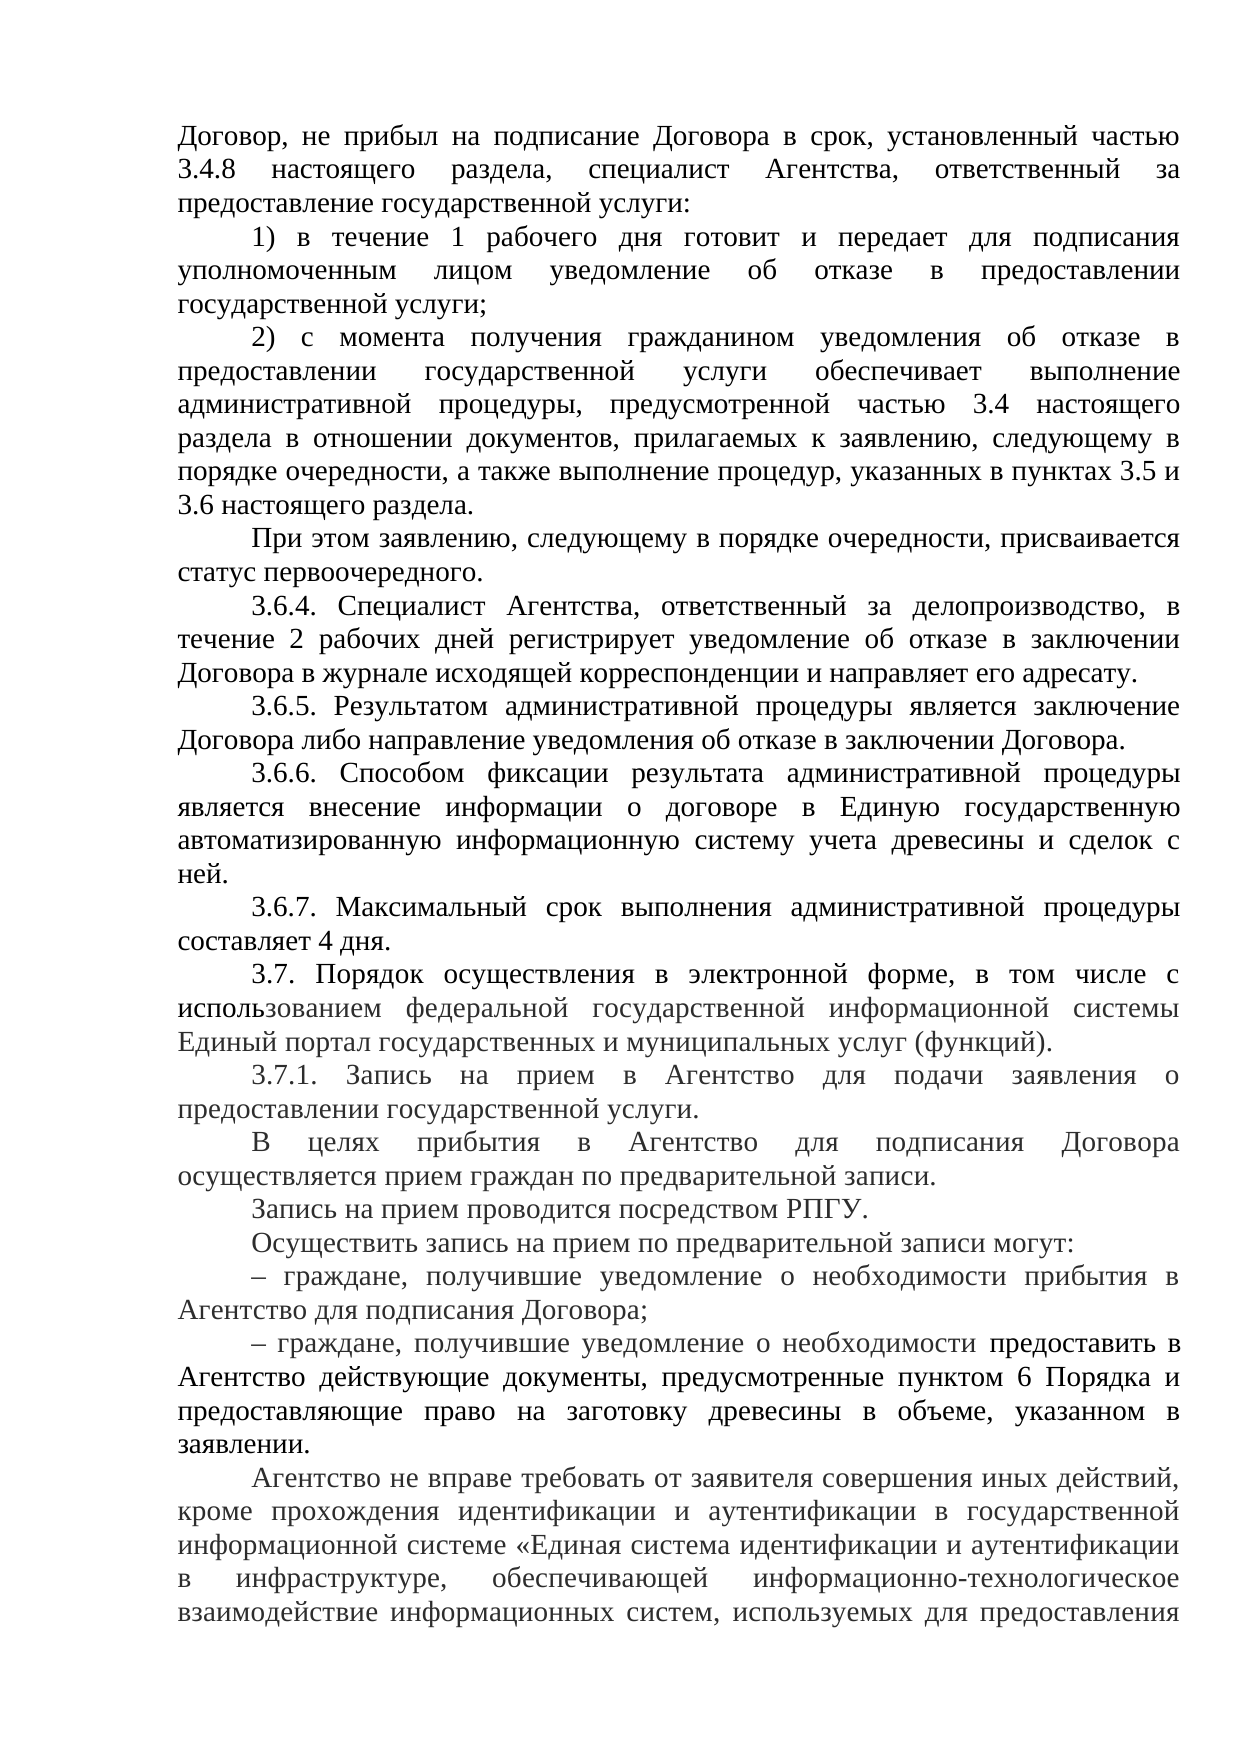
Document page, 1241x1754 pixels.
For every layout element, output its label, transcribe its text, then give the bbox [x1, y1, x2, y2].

text Осуществить запись на прием по предварительной записи могут: [177, 1225, 1181, 1258]
text 3.6.4. Специалист Агентства, ответственный за делопроизводство, в течение 2 рабочих дней регистрирует уведомление об отказе в заключении Договора в журнале исходящей корреспонденции и направляет его адресату. [177, 588, 1181, 688]
text 3.6.6. Способом фиксации результата административной процедуры является внесение информации о договоре в Единую государственную автоматизированную информационную систему учета древесины и сделок с ней. [177, 755, 1181, 889]
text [177, 1460, 1181, 1627]
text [177, 118, 1181, 219]
text 3.7. Порядок осуществления в электронной форме, в том числе с использованием федеральной государственной информационной системы Единый портал государственных и муниципальных услуг (функций). [177, 957, 1181, 1057]
text При этом заявлению, следующему в порядке очередности, присваивается статус первоочередного. [177, 521, 1181, 588]
text 3.6.5. Результатом административной процедуры является заключение Договора либо направление уведомления об отказе в заключении Договора. [177, 688, 1181, 755]
text – граждане, получившие уведомление о необходимости прибытия в Агентство для подписания Договора; [177, 1258, 1181, 1326]
text 2) с момента получения гражданином уведомления об отказе в предоставлении государственной услуги обеспечивает выполнение административной процедуры, предусмотренной частью 3.4 настоящего раздела в отношении документов, прилагаемых к заявлению, следующему в порядке очередности, а также выполнение процедур, указанных в пунктах 3.5 и 3.6 настоящего раздела. [177, 319, 1181, 521]
text – граждане, получившие уведомление о необходимости предоставить в Агентство действующие документы, предусмотренные пунктом 6 Порядка и предоставляющие право на заготовку древесины в объеме, указанном в заявлении. [177, 1326, 1181, 1460]
text В целях прибытия в Агентство для подписания Договора осуществляется прием граждан по предварительной записи. [177, 1124, 1181, 1191]
text 1) в течение 1 рабочего дня готовит и передает для подписания уполномоченным лицом уведомление об отказе в предоставлении государственной услуги; [177, 219, 1181, 319]
text Запись на прием проводится посредством РПГУ. [177, 1191, 1181, 1225]
text 3.7.1. Запись на прием в Агентство для подачи заявления о предоставлении государственной услуги. [177, 1057, 1181, 1124]
text 3.6.7. Максимальный срок выполнения административной процедуры составляет 4 дня. [177, 889, 1181, 957]
